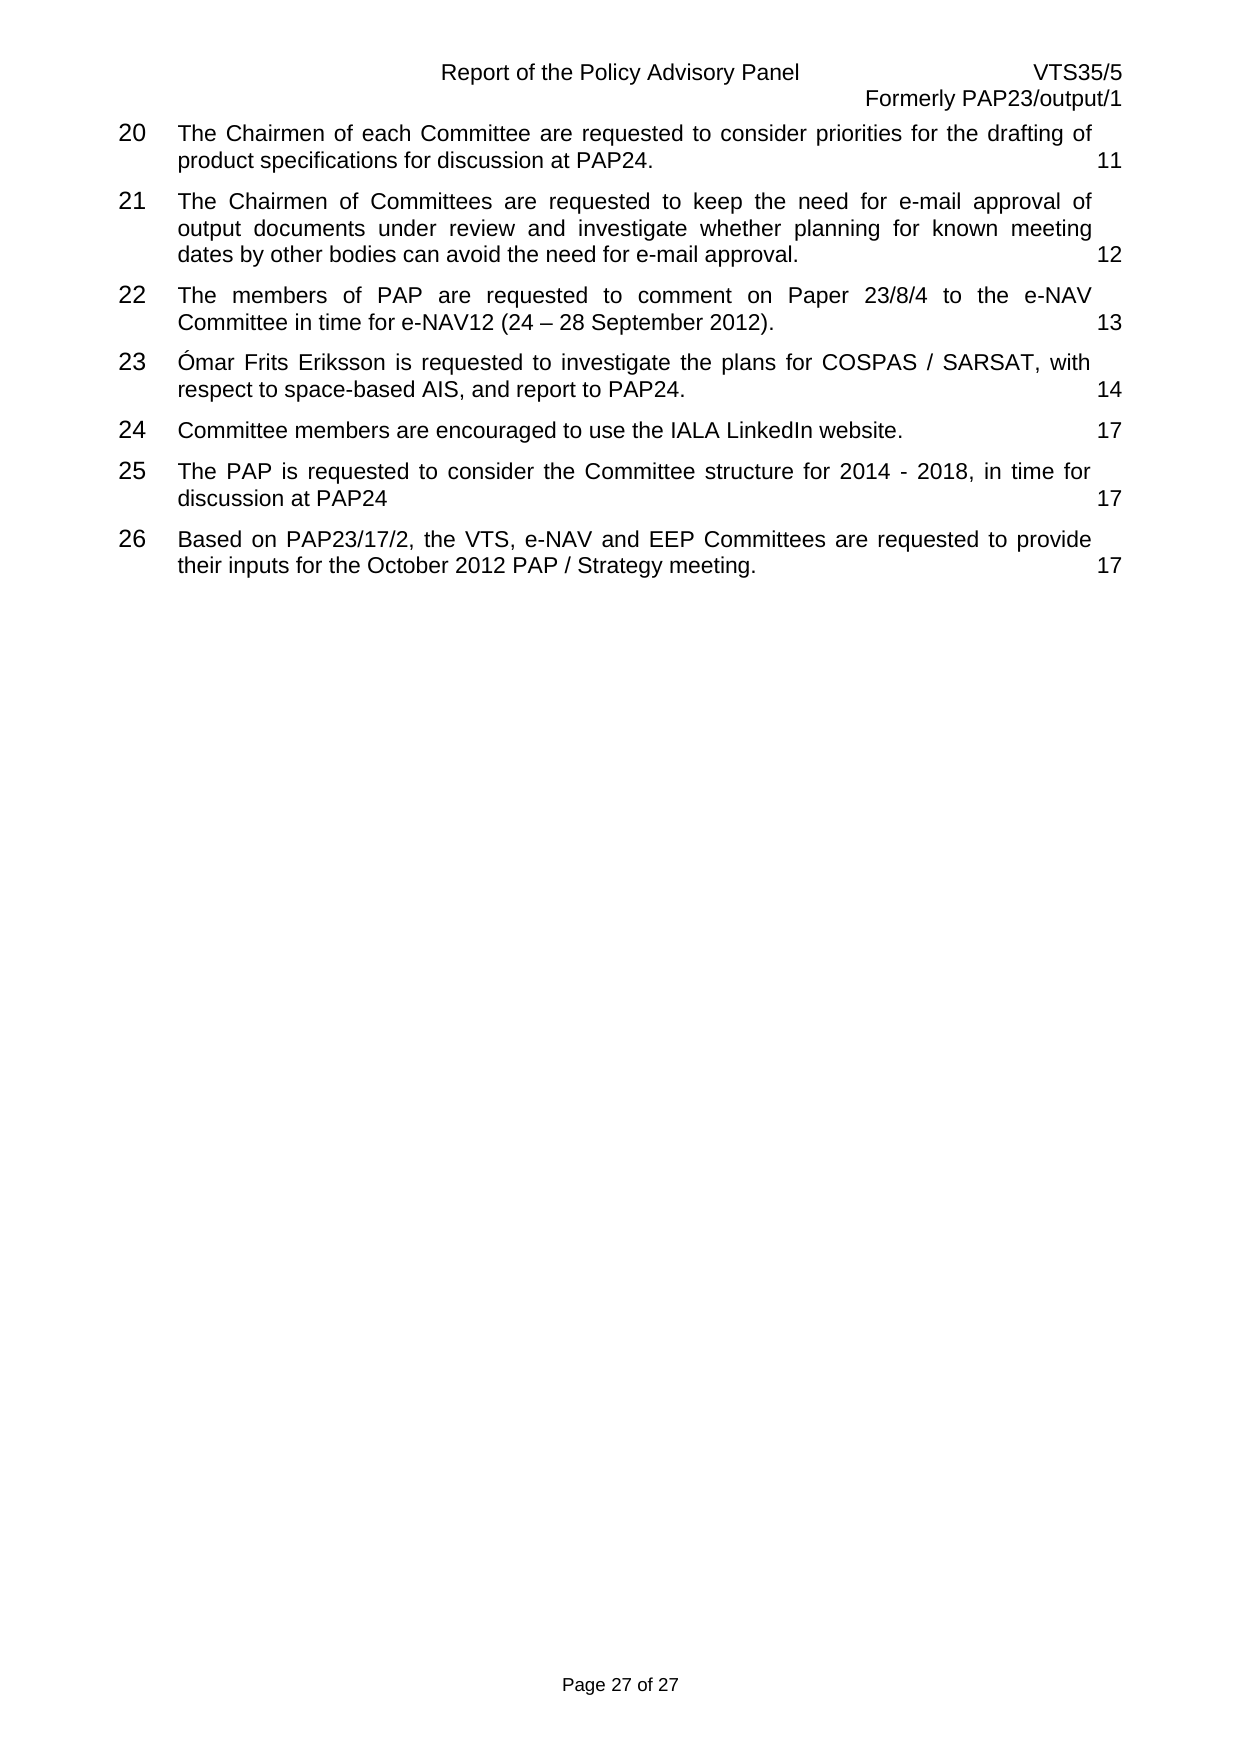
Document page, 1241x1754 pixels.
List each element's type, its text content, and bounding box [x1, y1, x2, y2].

text Committee members are encouraged to use the IALA LinkedIn website. 17 [118, 415, 1093, 444]
text The PAP is requested to consider the Committee structure for 2014 - 2018, in time for discussion at PAP24 17 [118, 456, 1093, 511]
text The Chairmen of Committees are requested to keep the need for e-mail approval of output documents under review and investigate whether planning for known meeting dates by other bodies can avoid the need for e-mail approval. 12 [118, 186, 1093, 267]
text Ómar Frits Eriksson is requested to investigate the plans for COSPAS / SARSAT, with respect to space-based AIS, and report to PAP24. 14 [118, 347, 1093, 402]
text Based on PAP23/17/2, the VTS, e-NAV and EEP Committees are requested to provide their inputs for the October 2012 PAP / Strategy meeting. 17 [118, 524, 1093, 579]
text The Chairmen of each Committee are requested to consider priorities for the drafting of product specifications for discussion at PAP24. 11 [118, 118, 1093, 173]
text The members of PAP are requested to comment on Paper 23/8/4 to the e-NAV Committee in time for e-NAV12 (24 – 28 September 2012). 13 [118, 280, 1093, 335]
